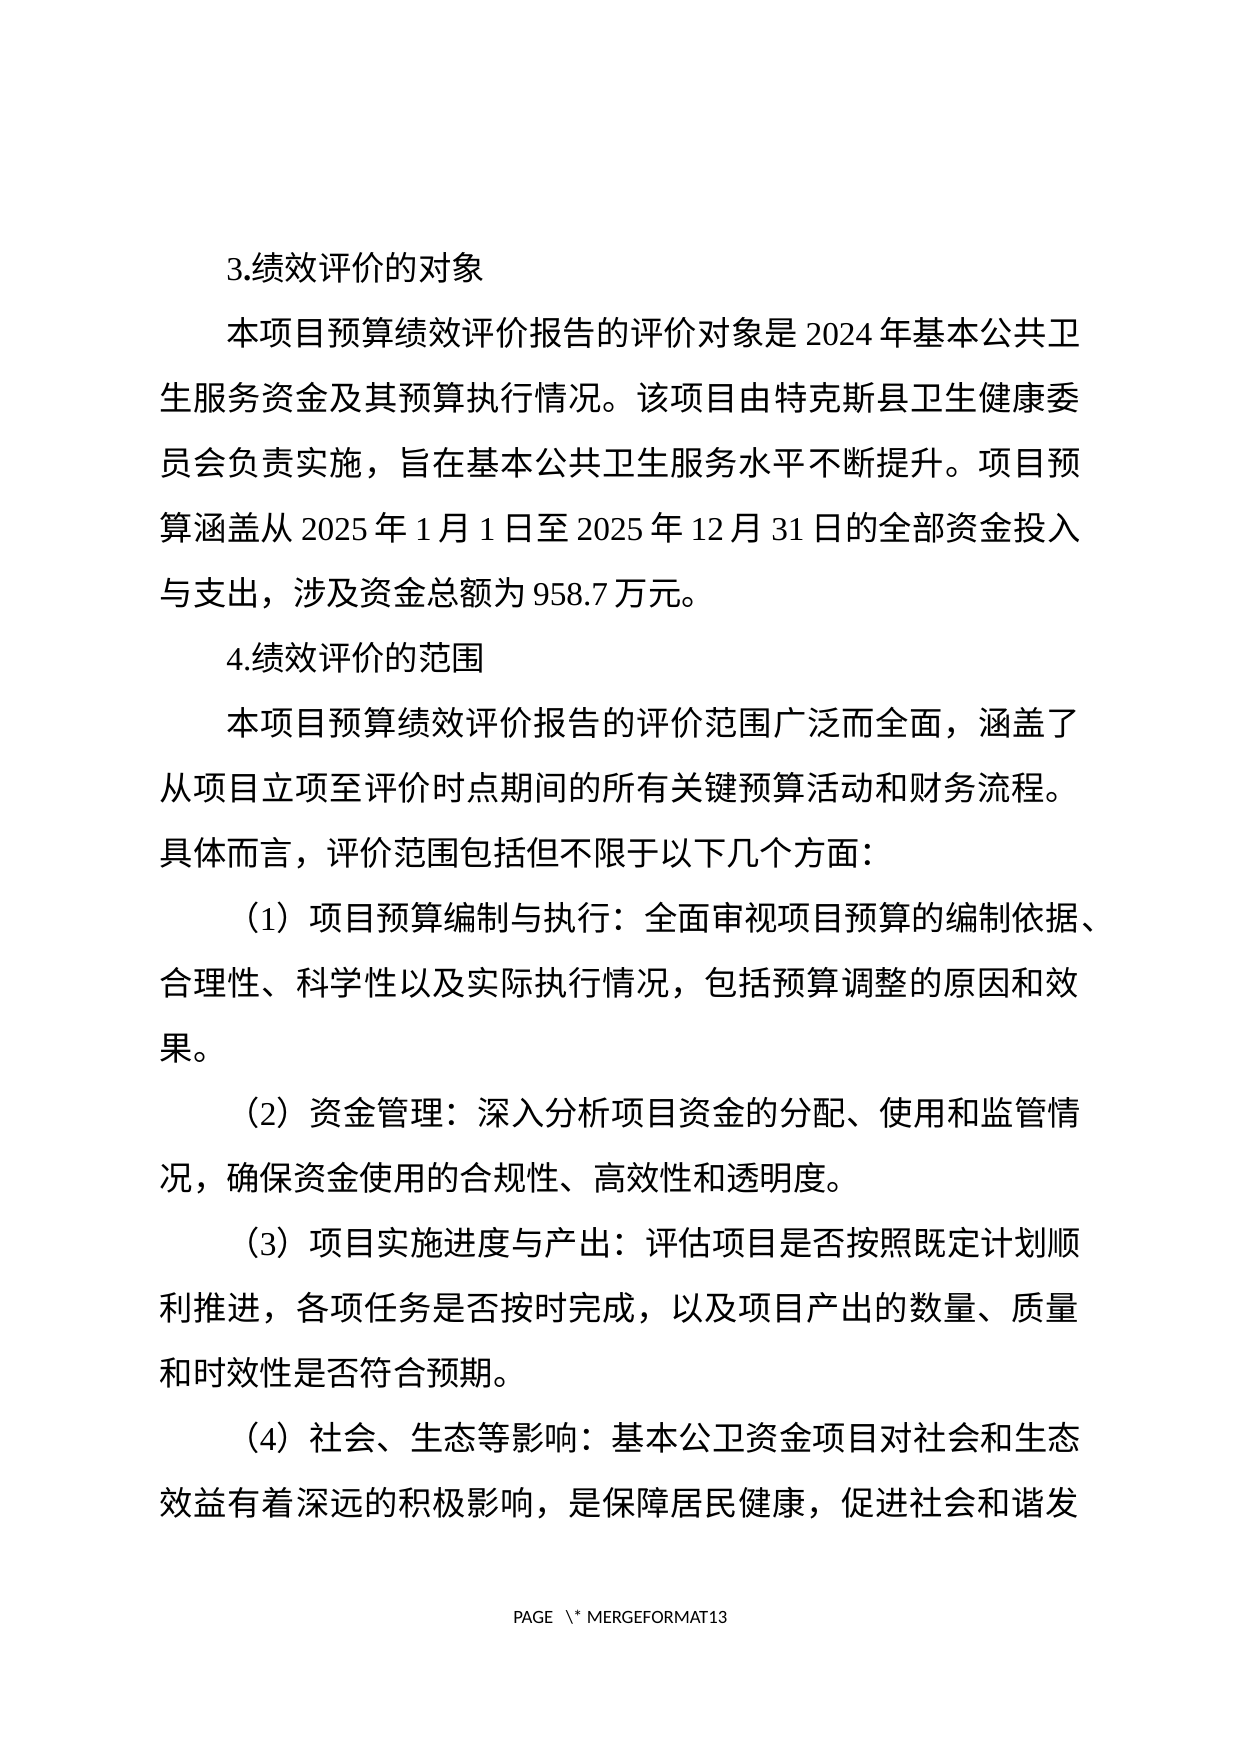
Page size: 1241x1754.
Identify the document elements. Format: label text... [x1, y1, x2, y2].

title 项目实施进度与产出：评估项目是否按照既定计划顺利推进，各项任务是否按时完成，以及项目产出的数量、质量和时效性是否符合预期。 [159, 1208, 1081, 1403]
title 本项目预算绩效评价报告的评价对象是2024年基本公共卫生服务资金及其预算执行情况。该项目由特克斯县卫生健康委员会负责实施，旨在基本公共卫生服务水平不断提升。项目预算涵盖从2025年1月1日至2025年12月31日的全部资金投入与支出，涉及资金总额为958.7万元。 [159, 298, 1081, 623]
title 项目预算编制与执行：全面审视项目预算的编制依据、合理性、科学性以及实际执行情况，包括预算调整的原因和效果。 [159, 883, 1081, 1078]
title 3.绩效评价的对象 [159, 233, 1081, 298]
title 4.绩效评价的范围 [159, 623, 1081, 688]
title 本项目预算绩效评价报告的评价范围广泛而全面，涵盖了从项目立项至评价时点期间的所有关键预算活动和财务流程。具体而言，评价范围包括但不限于以下几个方面： [159, 688, 1081, 883]
title 资金管理：深入分析项目资金的分配、使用和监管情况，确保资金使用的合规性、高效性和透明度。 [159, 1078, 1081, 1208]
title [159, 1403, 1081, 1533]
